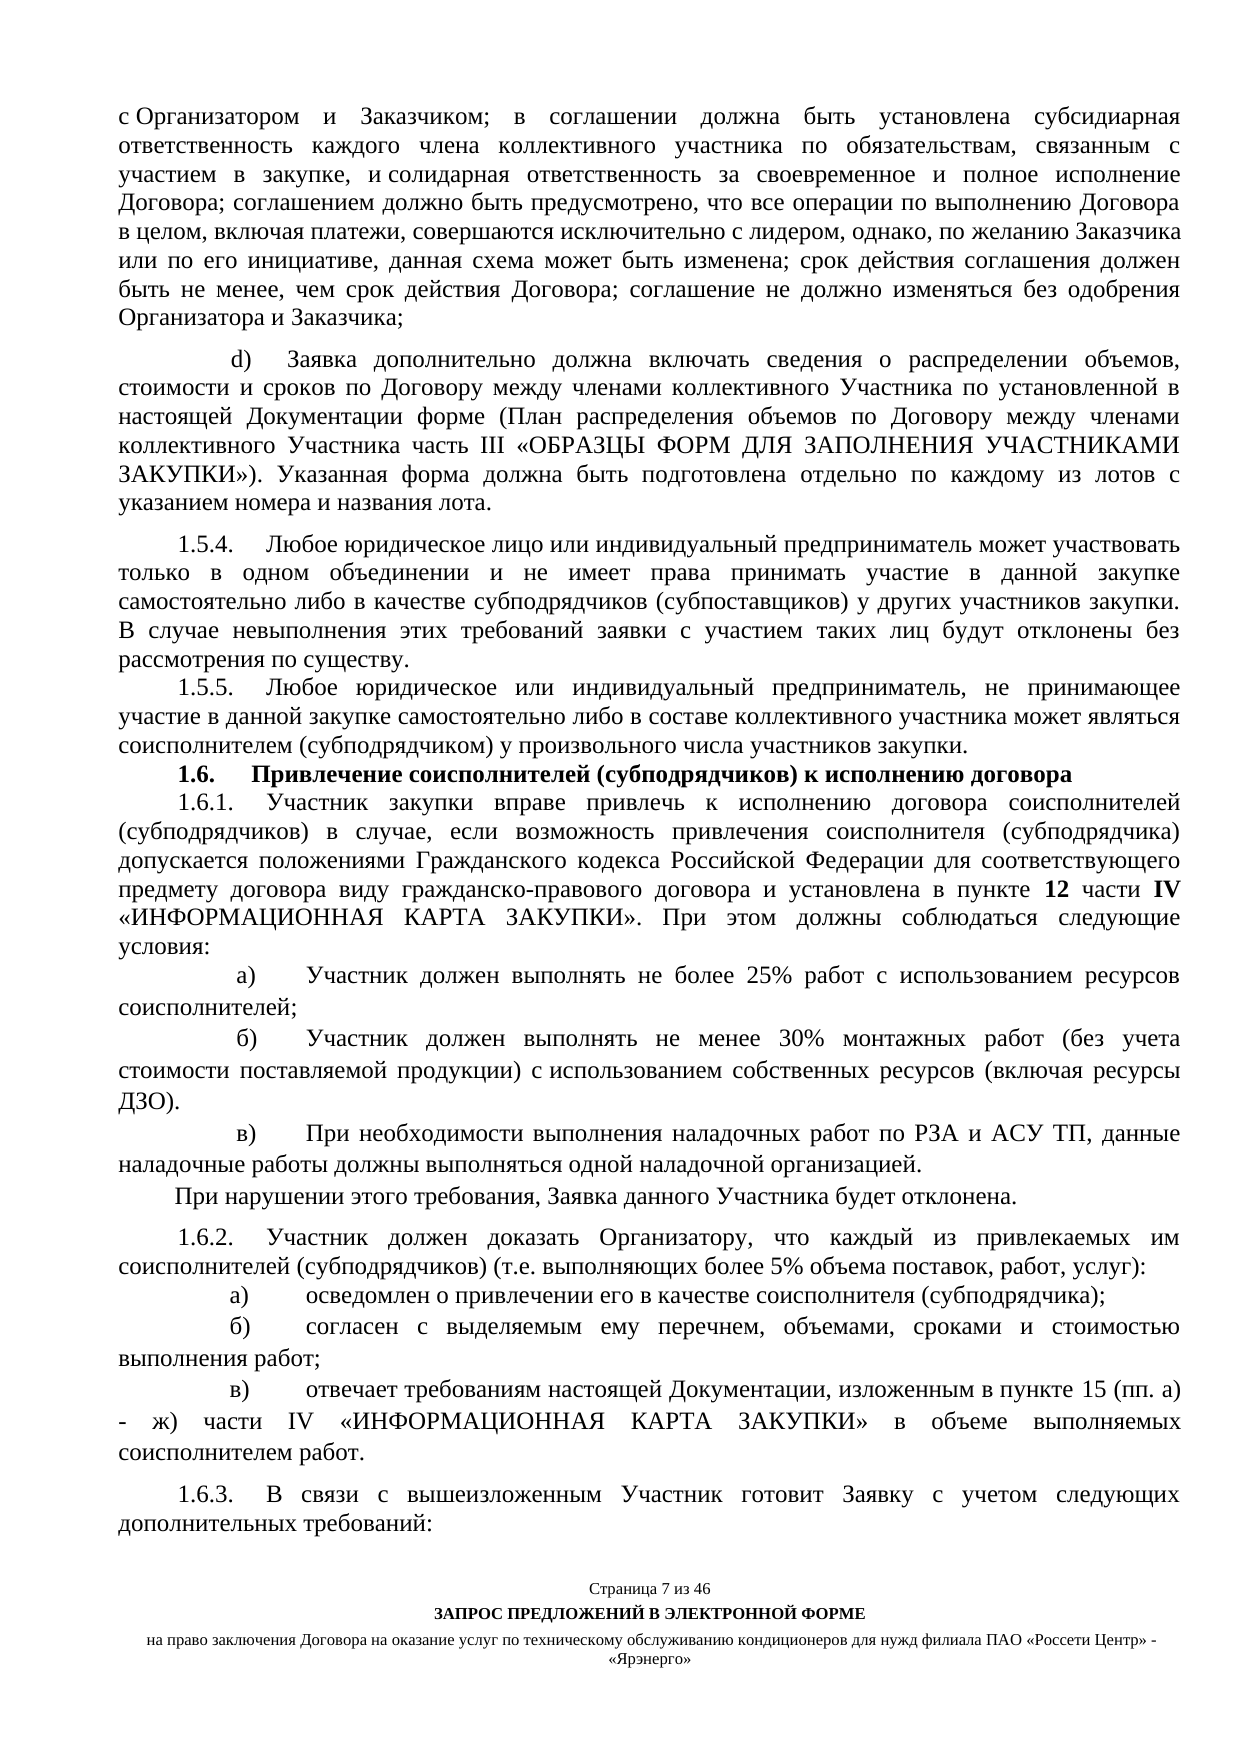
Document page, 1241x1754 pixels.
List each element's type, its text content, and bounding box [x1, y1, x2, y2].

list При необходимости выполнения наладочных работ по РЗА и АСУ ТП, данные наладочные работы должны выполняться одной наладочной организацией. [118, 1118, 1181, 1178]
subtitle Привлечение соисполнителей (субподрядчиков) к исполнению договора [118, 759, 1181, 787]
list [118, 101, 1181, 331]
subtitle Любое юридическое лицо или индивидуальный предприниматель может участвовать только в одном объединении и не имеет права принимать участие в данной закупке самостоятельно либо в качестве субподрядчиков (субпоставщиков) у других участников закупки. В случае невыполнения этих требований заявки с участием таких лиц будут отклонены без рассмотрения по существу. [118, 529, 1181, 672]
list Участник должен выполнять не более 25% работ c использованием ресурсов соисполнителей; [118, 960, 1181, 1020]
text При нарушении этого требования, Заявка данного Участника будет отклонена. [174, 1181, 1181, 1210]
list отвечает требованиям настоящей Документации, изложенным в пункте 15 (пп. а) - ж) части IV «ИНФОРМАЦИОННАЯ КАРТА ЗАКУПКИ» в объеме выполняемых соисполнителем работ. [118, 1374, 1181, 1466]
list согласен с выделяемым ему перечнем, объемами, сроками и стоимостью выполнения работ; [118, 1311, 1181, 1372]
list Участник должен выполнять не менее 30% монтажных работ (без учета стоимости поставляемой продукции) c использованием собственных ресурсов (включая ресурсы ДЗО). [118, 1023, 1181, 1115]
list Заявка дополнительно должна включать сведения о распределении объемов, стоимости и сроков по Договору между членами коллективного Участника по установленной в настоящей Документации форме (План распределения объемов по Договору между членами коллективного Участника часть III «ОБРАЗЦЫ ФОРМ ДЛЯ ЗАПОЛНЕНИЯ УЧАСТНИКАМИ ЗАКУПКИ»). Указанная форма должна быть подготовлена отдельно по каждому из лотов с указанием номера и названия лота. [118, 344, 1181, 516]
subtitle В связи с вышеизложенным Участник готовит Заявку с учетом следующих дополнительных требований: [118, 1479, 1181, 1537]
subtitle Участник закупки вправе привлечь к исполнению договора соисполнителей (субподрядчиков) в случае, если возможность привлечения соисполнителя (субподрядчика) допускается положениями Гражданского кодекса Российской Федерации для соответствующего предмету договора виду гражданско-правового договора и установлена в пункте 12 части IV «ИНФОРМАЦИОННАЯ КАРТА ЗАКУПКИ». При этом должны соблюдаться следующие условия: [118, 787, 1181, 960]
subtitle Любое юридическое или индивидуальный предприниматель, не принимающее участие в данной закупке самостоятельно либо в составе коллективного участника может являться соисполнителем (субподрядчиком) у произвольного числа участников закупки. [118, 672, 1181, 759]
subtitle Участник должен доказать Организатору, что каждый из привлекаемых им соисполнителей (субподрядчиков) (т.е. выполняющих более 5% объема поставок, работ, услуг): [118, 1222, 1181, 1280]
list осведомлен о привлечении его в качестве соисполнителя (субподрядчика); [118, 1280, 1181, 1308]
